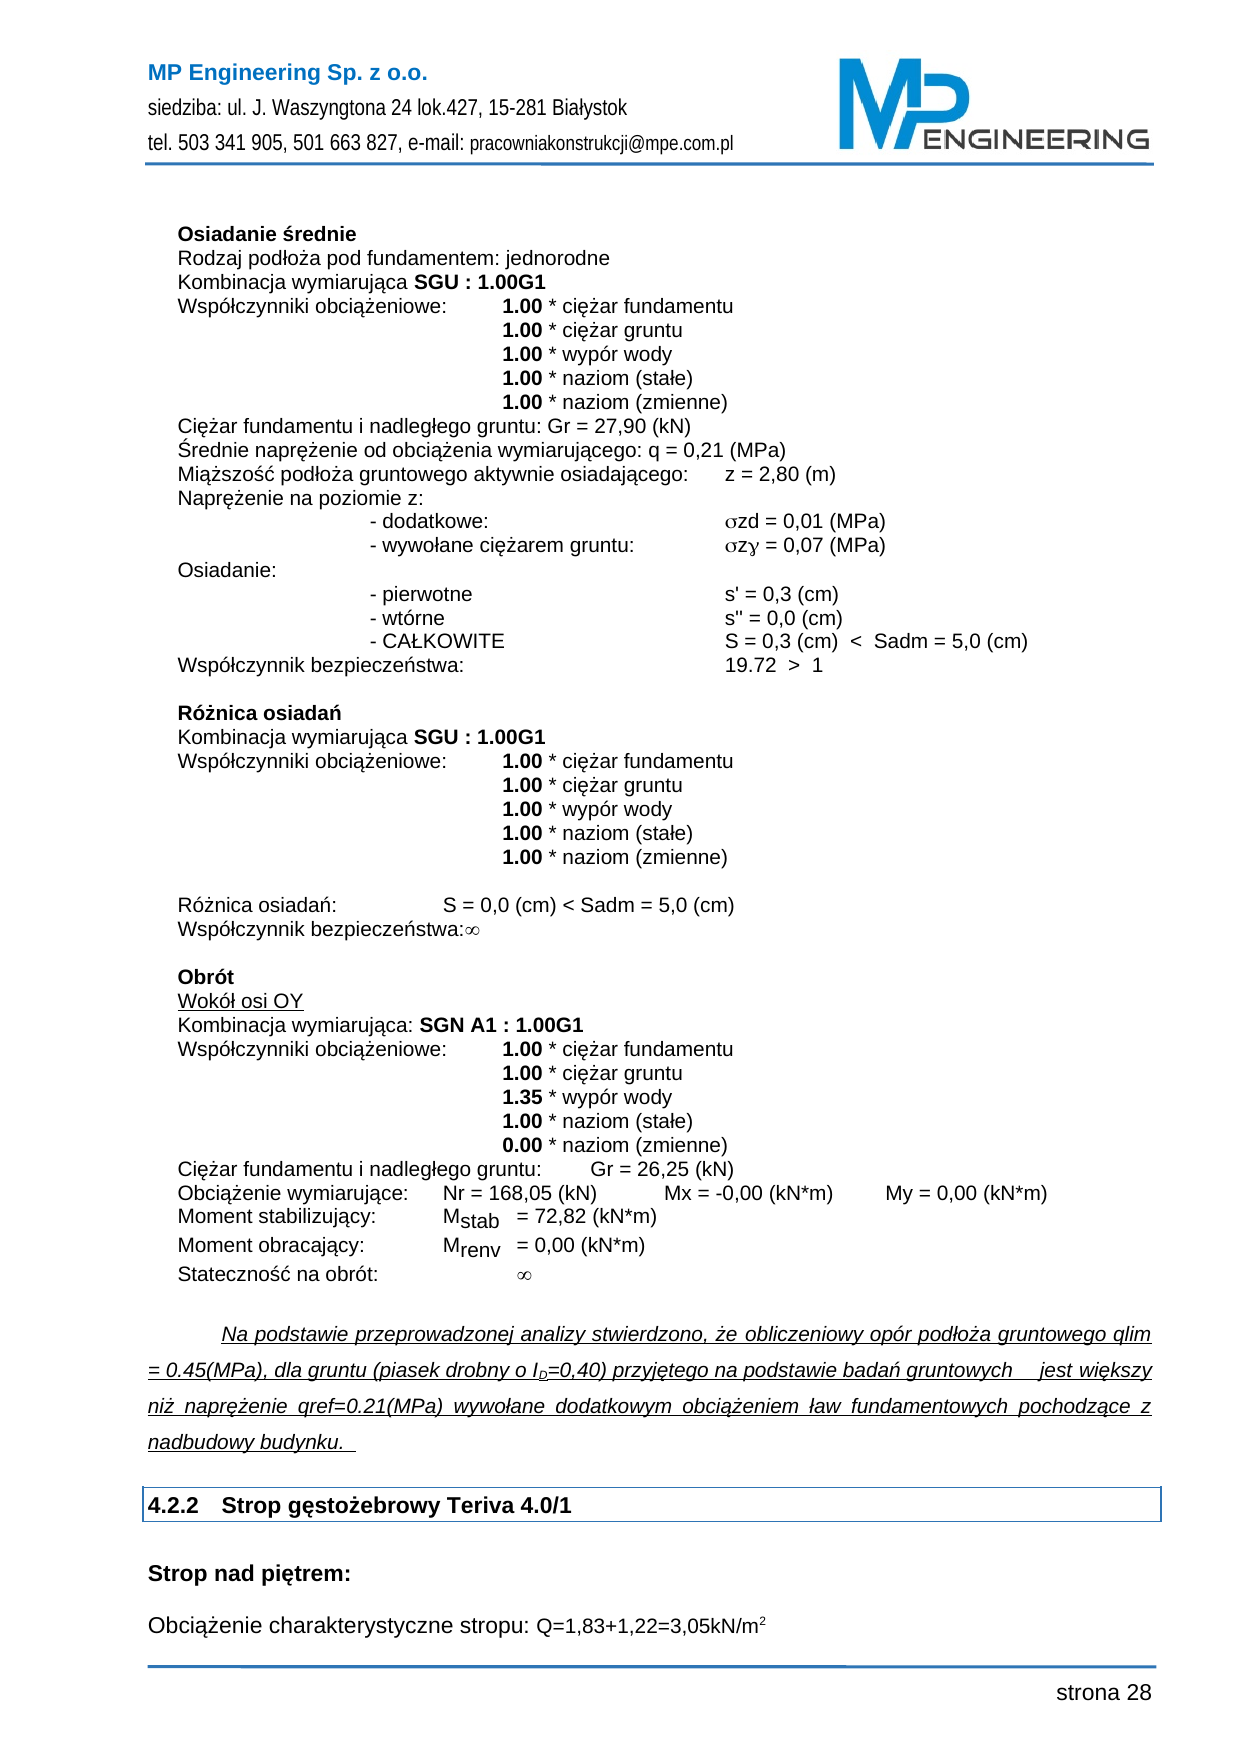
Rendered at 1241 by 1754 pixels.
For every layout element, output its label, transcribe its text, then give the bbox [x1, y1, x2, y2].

text Kombinacja wymiarująca: SGN A1 : 1.00G1 [148, 1013, 1152, 1037]
text Na podstawie przeprowadzonej analizy stwierdzono, że obliczeniowy opór podłoża gruntowego qlim = 0.45(MPa), dla gruntu (piasek drobny o ID=0,40) przyjętego na podstawie badań gruntowych jest większy niż naprężenie qref=0.21(MPa) wywołane dodatkowym obciążeniem ław fundamentowych pochodzące z nadbudowy budynku. [148, 1322, 1152, 1380]
text Osiadanie średnie [148, 222, 1152, 246]
text Ciężar fundamentu i nadległego gruntu: Gr = 27,90 (kN) [148, 413, 1152, 437]
text Obciążenie wymiarujące: Nr = 168,05 (kN) Mx = -0,00 (kN*m) My = 0,00 (kN*m) [148, 1180, 1152, 1204]
text - CAŁKOWITE S = 0,3 (cm) < Sadm = 5,0 (cm) [148, 629, 1152, 653]
text Moment obracający: Mrenv = 0,00 (kN*m) [148, 1233, 1152, 1262]
text Obciążenie charakterystyczne stropu: Q=1,83+1,22=3,05kN/m2 [148, 1612, 1152, 1639]
text Współczynniki obciążeniowe: 1.00 * ciężar fundamentu [148, 294, 1152, 318]
text 1.00 * naziom (zmienne) [148, 389, 1152, 413]
text Rodzaj podłoża pod fundamentem: jednorodne [148, 246, 1152, 270]
text Strop nad piętrem: [148, 1560, 1152, 1587]
text 1.00 * naziom (stałe) [148, 821, 1152, 845]
text - wywołane ciężarem gruntu: z = 0,07 (MPa) [148, 533, 1152, 557]
text 1.00 * wypór wody [148, 342, 1152, 366]
text Średnie naprężenie od obciążenia wymiarującego: q = 0,21 (MPa) [148, 437, 1152, 461]
text 1.00 * ciężar gruntu [148, 1061, 1152, 1084]
text 1.00 * wypór wody [148, 797, 1152, 821]
text Kombinacja wymiarująca SGU : 1.00G1 [148, 270, 1152, 294]
text - dodatkowe: zd = 0,01 (MPa) [148, 509, 1152, 533]
text - pierwotne s' = 0,3 (cm) [148, 581, 1152, 605]
text - wtórne s'' = 0,0 (cm) [148, 605, 1152, 629]
text Kombinacja wymiarująca SGU : 1.00G1 [148, 725, 1152, 749]
text Naprężenie na poziomie z: [148, 485, 1152, 509]
subtitle Strop gęstożebrowy Teriva 4.0/1 [144, 1488, 1160, 1521]
text Wokół osi OY [148, 989, 1152, 1013]
text Współczynnik bezpieczeństwa: [148, 917, 1152, 941]
text Współczynniki obciążeniowe: 1.00 * ciężar fundamentu [148, 1037, 1152, 1061]
text Obrót [148, 965, 1152, 989]
text 1.00 * naziom (zmienne) [148, 845, 1152, 869]
text 1.00 * ciężar gruntu [148, 318, 1152, 342]
text Na podstawie przeprowadzonej analizy stwierdzono, że obliczeniowy opór podłoża gruntowego qlim = 0.45(MPa), dla gruntu (piasek drobny o ID=0,40) przyjętego na podstawie badań gruntowych jest większy niż naprężenie qref=0.21(MPa) wywołane dodatkowym obciążeniem ław fundamentowych pochodzące z nadbudowy budynku. [148, 1416, 1152, 1454]
picture [835, 50, 1153, 161]
text 1.00 * naziom (stałe) [148, 366, 1152, 389]
text 1.35 * wypór wody [148, 1084, 1152, 1108]
text Miąższość podłoża gruntowego aktywnie osiadającego: z = 2,80 (m) [148, 461, 1152, 485]
text Moment stabilizujący: Mstab = 72,82 (kN*m) [148, 1204, 1152, 1233]
text 0.00 * naziom (zmienne) [148, 1132, 1152, 1156]
text Różnica osiadań: S = 0,0 (cm) < Sadm = 5,0 (cm) [148, 893, 1152, 917]
text Współczynnik bezpieczeństwa: 19.72 > 1 [148, 653, 1152, 677]
text Różnica osiadań [148, 701, 1152, 725]
text Współczynniki obciążeniowe: 1.00 * ciężar fundamentu [148, 749, 1152, 773]
text Ciężar fundamentu i nadległego gruntu: Gr = 26,25 (kN) [148, 1156, 1152, 1180]
text 1.00 * ciężar gruntu [148, 773, 1152, 797]
text 1.00 * naziom (stałe) [148, 1108, 1152, 1132]
text Osiadanie: [148, 557, 1152, 581]
text Stateczność na obrót:  [148, 1262, 1152, 1286]
text Na podstawie przeprowadzonej analizy stwierdzono, że obliczeniowy opór podłoża gruntowego qlim = 0.45(MPa), dla gruntu (piasek drobny o ID=0,40) przyjętego na podstawie badań gruntowych jest większy niż naprężenie qref=0.21(MPa) wywołane dodatkowym obciążeniem ław fundamentowych pochodzące z nadbudowy budynku. [148, 1380, 1152, 1415]
